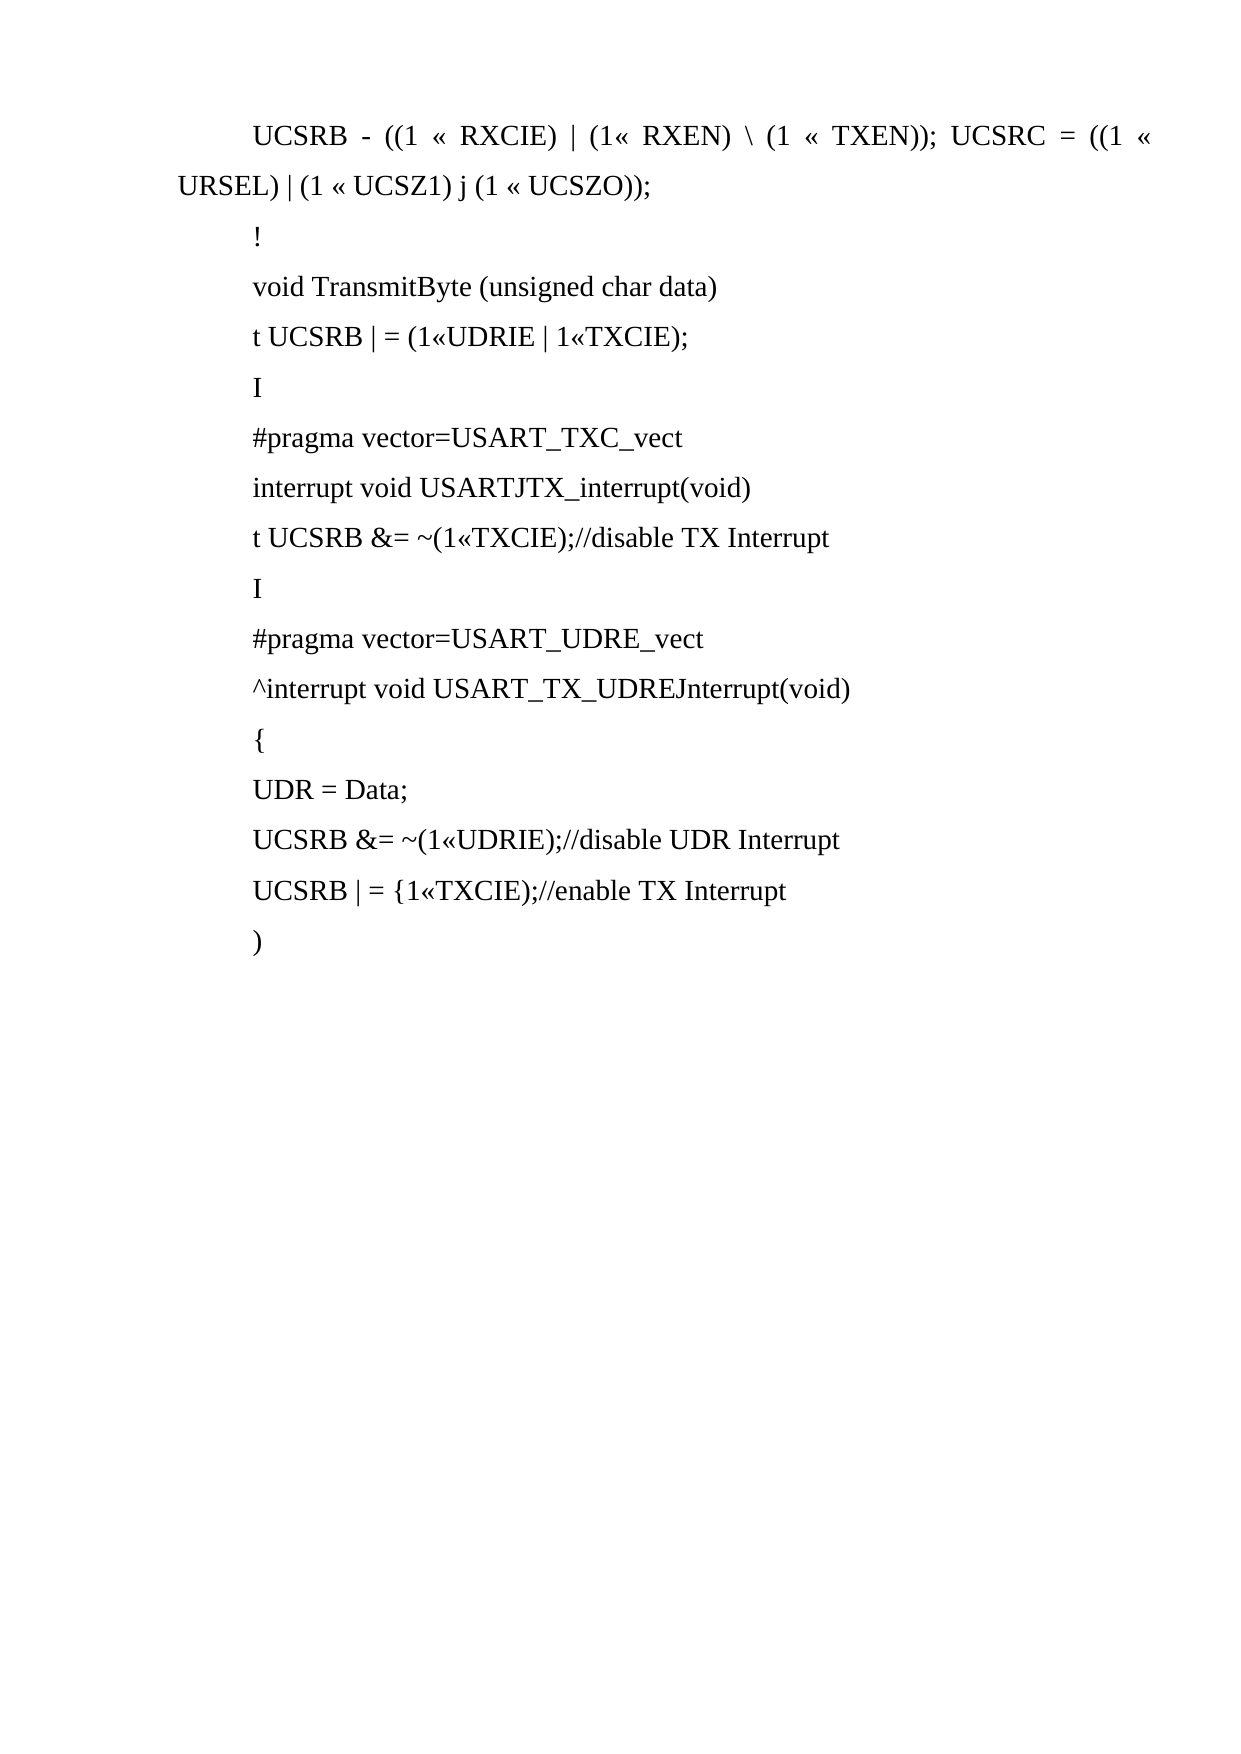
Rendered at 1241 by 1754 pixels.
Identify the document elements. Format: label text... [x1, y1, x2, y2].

text ) [177, 923, 1152, 957]
text ^interrupt void USART_TX_UDREJnterrupt(void) [177, 672, 1152, 705]
text ! [177, 219, 1152, 252]
text UCSRB | = {1«TXCIE);//enable TX Interrupt [177, 873, 1152, 906]
text t UCSRB | = (1«UDRIE | 1«TXCIE); [177, 319, 1152, 353]
text I [177, 571, 1152, 604]
text UDR = Data; [177, 772, 1152, 806]
text { [177, 722, 1152, 755]
text t UCSRB &= ~(1«TXCIE);//disable TX Interrupt [177, 521, 1152, 554]
text void TransmitByte (unsigned char data) [177, 269, 1152, 303]
text I [177, 370, 1152, 403]
text interrupt void USARTJTX_interrupt(void) [177, 470, 1152, 504]
text UCSRB - ((1 « RXCIE) | (1« RXEN) \ (1 « TXEN)); UCSRC = ((1 « URSEL) | (1 « UCSZ1) j (1 « UCSZO)); [177, 118, 1152, 202]
text #pragma vector=USART_UDRE_vect [177, 621, 1152, 655]
text UCSRB &= ~(1«UDRIE);//disable UDR Interrupt [177, 822, 1152, 856]
text #pragma vector=USART_TXC_vect [177, 420, 1152, 453]
